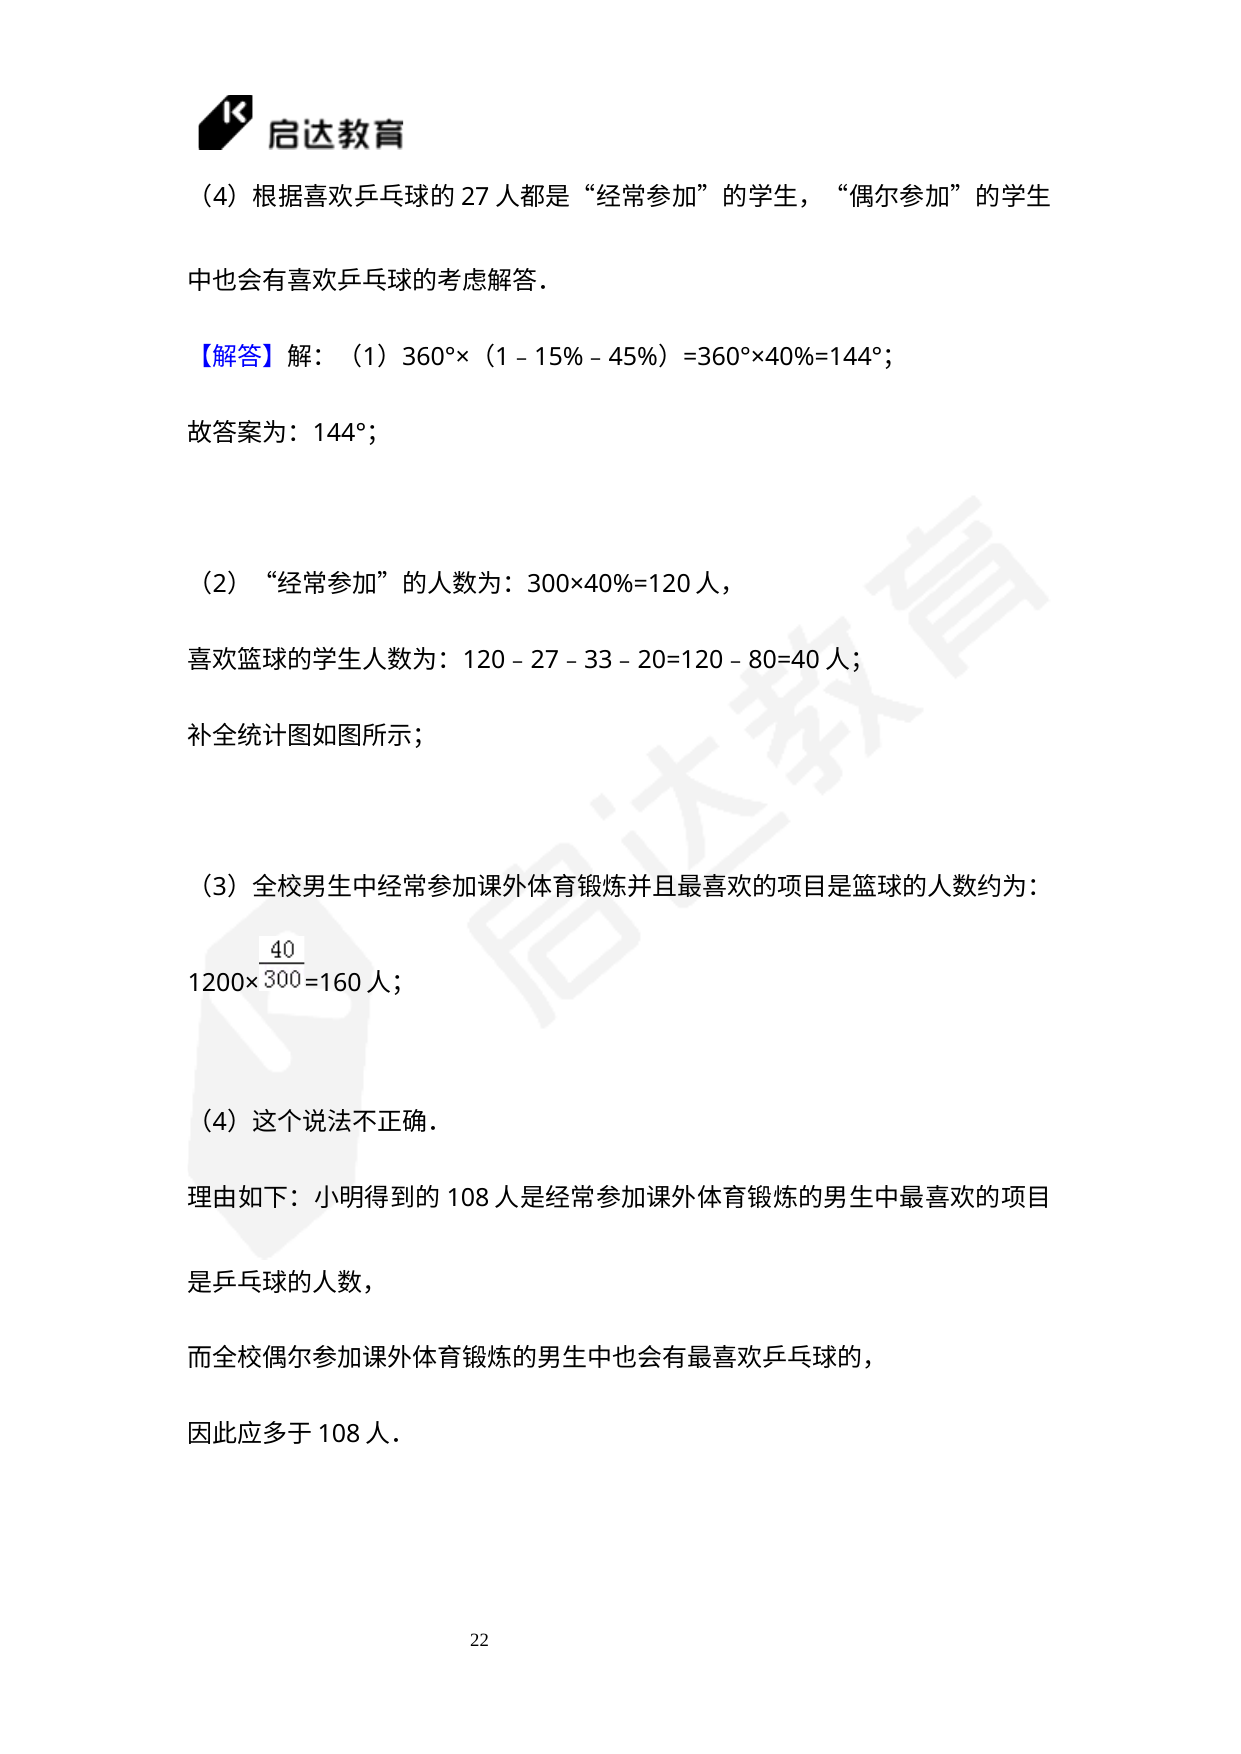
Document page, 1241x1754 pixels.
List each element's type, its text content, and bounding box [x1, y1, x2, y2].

text 补全统计图如图所示； [187, 701, 1053, 766]
text （4）根据喜欢乒乓球的27人都是“经常参加”的学生，“偶尔参加”的学生中也会有喜欢乒乓球的考虑解答． [187, 162, 1053, 311]
picture [198, 95, 404, 150]
text 而全校偶尔参加课外体育锻炼的男生中也会有最喜欢乒乓球的， [187, 1323, 1053, 1388]
text 理由如下：小明得到的108人是经常参加课外体育锻炼的男生中最喜欢的项目是乒乓球的人数， [187, 1163, 1053, 1313]
text 【解答】解：（1）360°×（1﹣15%﹣45%）=360°×40%=144°； [187, 322, 1053, 387]
text 因此应多于108人． [187, 1399, 1053, 1464]
text （4）这个说法不正确． [187, 1087, 1053, 1152]
text （3）全校男生中经常参加课外体育锻炼并且最喜欢的项目是篮球的人数约为：1200×=160人； [187, 852, 1053, 1001]
text 故答案为：144°； [187, 398, 1053, 463]
picture [259, 936, 305, 991]
text 喜欢篮球的学生人数为：120﹣27﹣33﹣20=120﹣80=40人； [187, 625, 1053, 690]
text （2）“经常参加”的人数为：300×40%=120人， [187, 549, 1053, 614]
